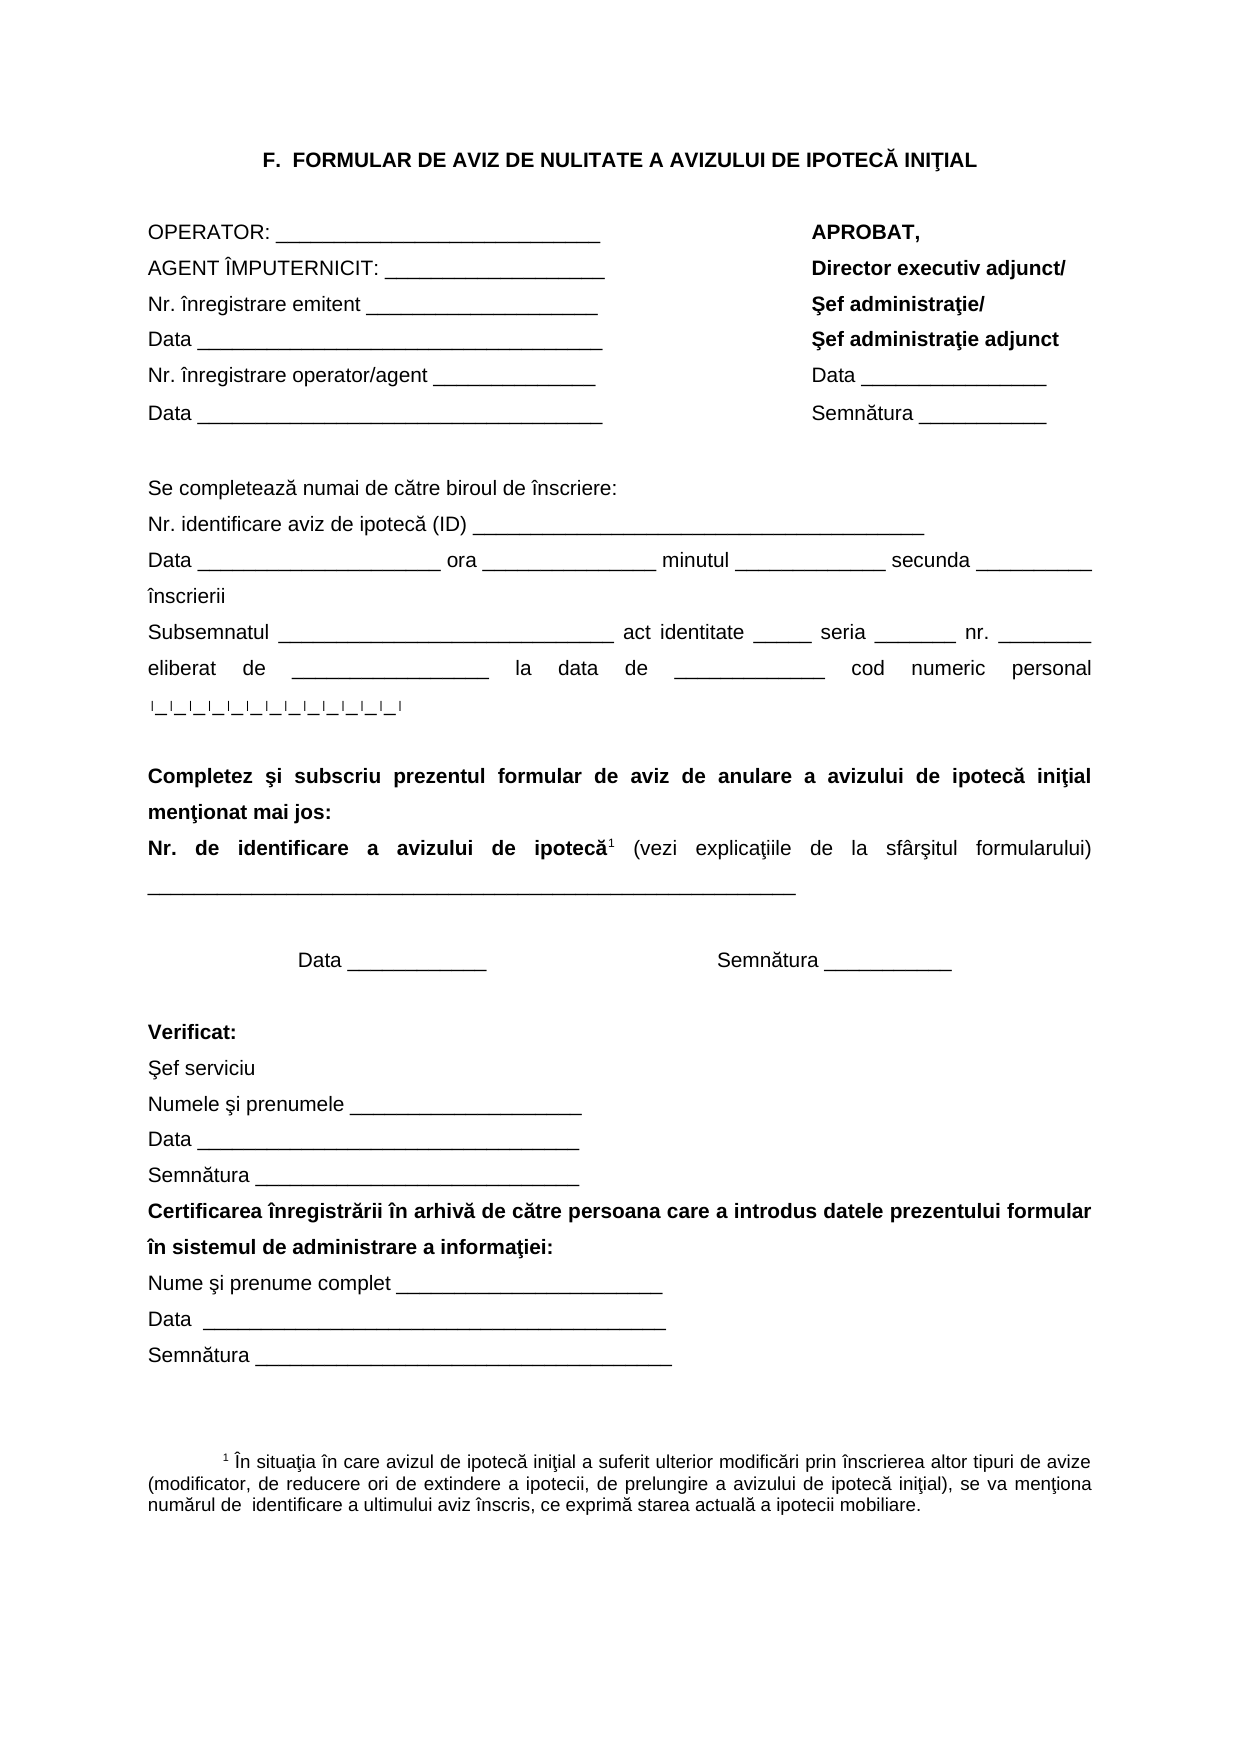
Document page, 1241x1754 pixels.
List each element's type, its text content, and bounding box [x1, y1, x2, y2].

text Data _________________________________ [148, 1127, 1093, 1151]
text Data ________________________________________ [148, 1307, 1093, 1331]
text Semnătura ____________________________ [148, 1163, 1093, 1187]
text Se completează numai de către biroul de înscriere: [148, 476, 1093, 500]
text Certificarea înregistrării în arhivă de către persoana care a introdus datele prezentului formular în sistemul de administrare a informaţiei: [148, 1199, 1093, 1259]
text Data _____________________ ora _______________ minutul _____________ secunda __________ înscrierii [148, 548, 1093, 608]
text 1 În situaţia în care avizul de ipotecă iniţial a suferit ulterior modificări prin înscrierea altor tipuri de avize (modificator, de reducere ori de extindere a ipotecii, de prelungire a avizului de ipotecă iniţial), se va menţiona numărul de identificare a ultimului aviz înscris, ce exprimă starea actuală a ipotecii mobiliare. [148, 1451, 1093, 1515]
text Data ____________ Semnătura ___________ [148, 948, 1093, 972]
text Nr. identificare aviz de ipotecă (ID) _______________________________________ [148, 512, 1093, 536]
text Nume şi prenume complet _______________________ [148, 1271, 1093, 1295]
text Nr. înregistrare operator/agent ______________ Data ________________ [148, 363, 1093, 387]
text Numele şi prenumele ____________________ [148, 1091, 1093, 1115]
text AGENT ÎMPUTERNICIT: ___________________ Director executiv adjunct/ [148, 255, 1093, 279]
text Data ___________________________________ Semnătura ___________ [148, 400, 1093, 424]
text Data ___________________________________ Şef administraţie adjunct [148, 327, 1093, 351]
text Completez şi subscriu prezentul formular de aviz de anulare a avizului de ipotecă iniţial menţionat mai jos: [148, 764, 1093, 824]
text F. FORMULAR DE AVIZ DE NULITATE A AVIZULUI DE IPOTECĂ INIŢIAL [148, 148, 1093, 172]
text Subsemnatul _____________________________ act identitate _____ seria _______ nr. ________ eliberat de _________________ la data de _____________ cod numeric personal _____________ [148, 620, 1093, 716]
text Verificat: [148, 1019, 1093, 1043]
text Nr. de identificare a avizului de ipotecă1 (vezi explicaţiile de la sfârşitul formularului) ________________________________________________________ [148, 836, 1093, 896]
text OPERATOR: ____________________________ APROBAT, [148, 219, 1093, 243]
text Nr. înregistrare emitent ____________________ Şef administraţie/ [148, 291, 1093, 315]
text Şef serviciu [148, 1055, 1093, 1079]
text Semnătura ____________________________________ [148, 1343, 1093, 1367]
